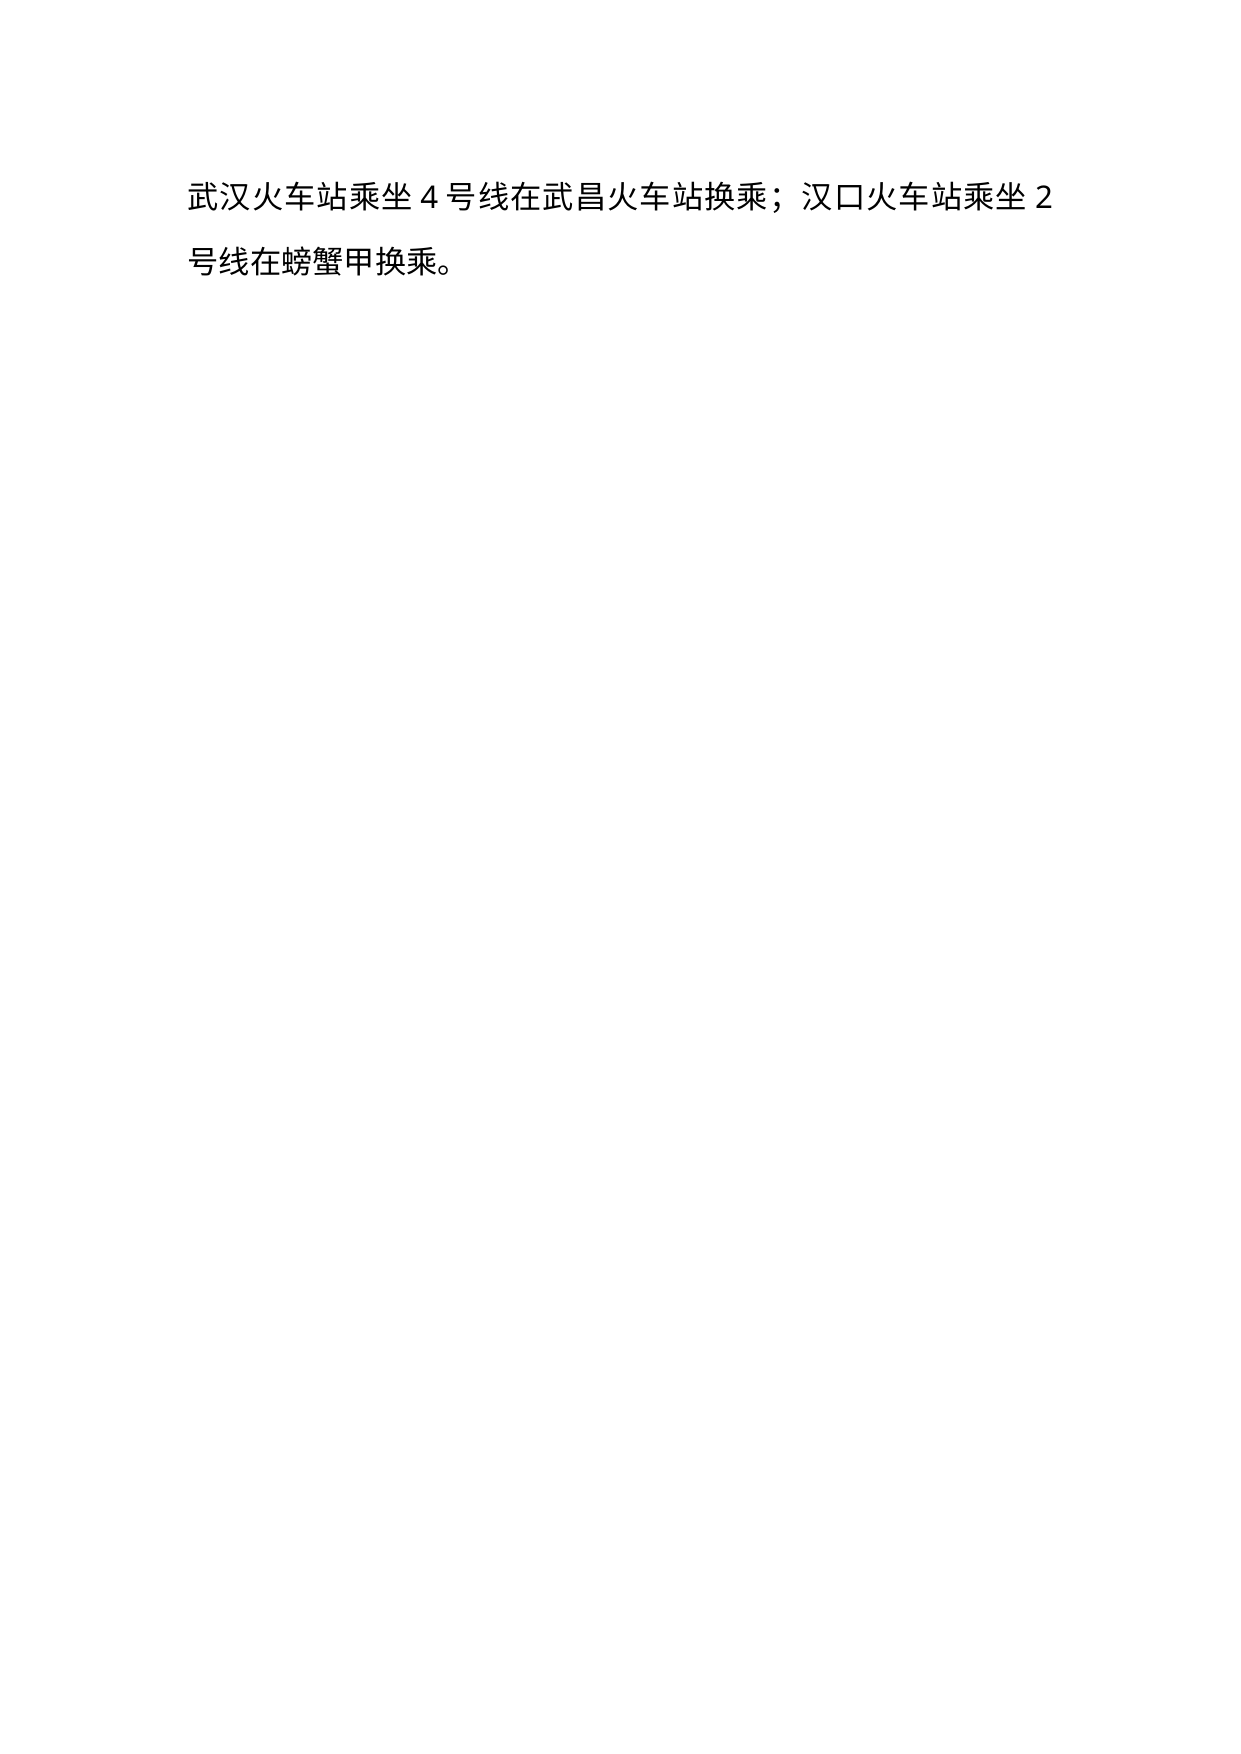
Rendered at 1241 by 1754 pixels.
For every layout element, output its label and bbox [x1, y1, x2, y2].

text [187, 162, 1053, 292]
